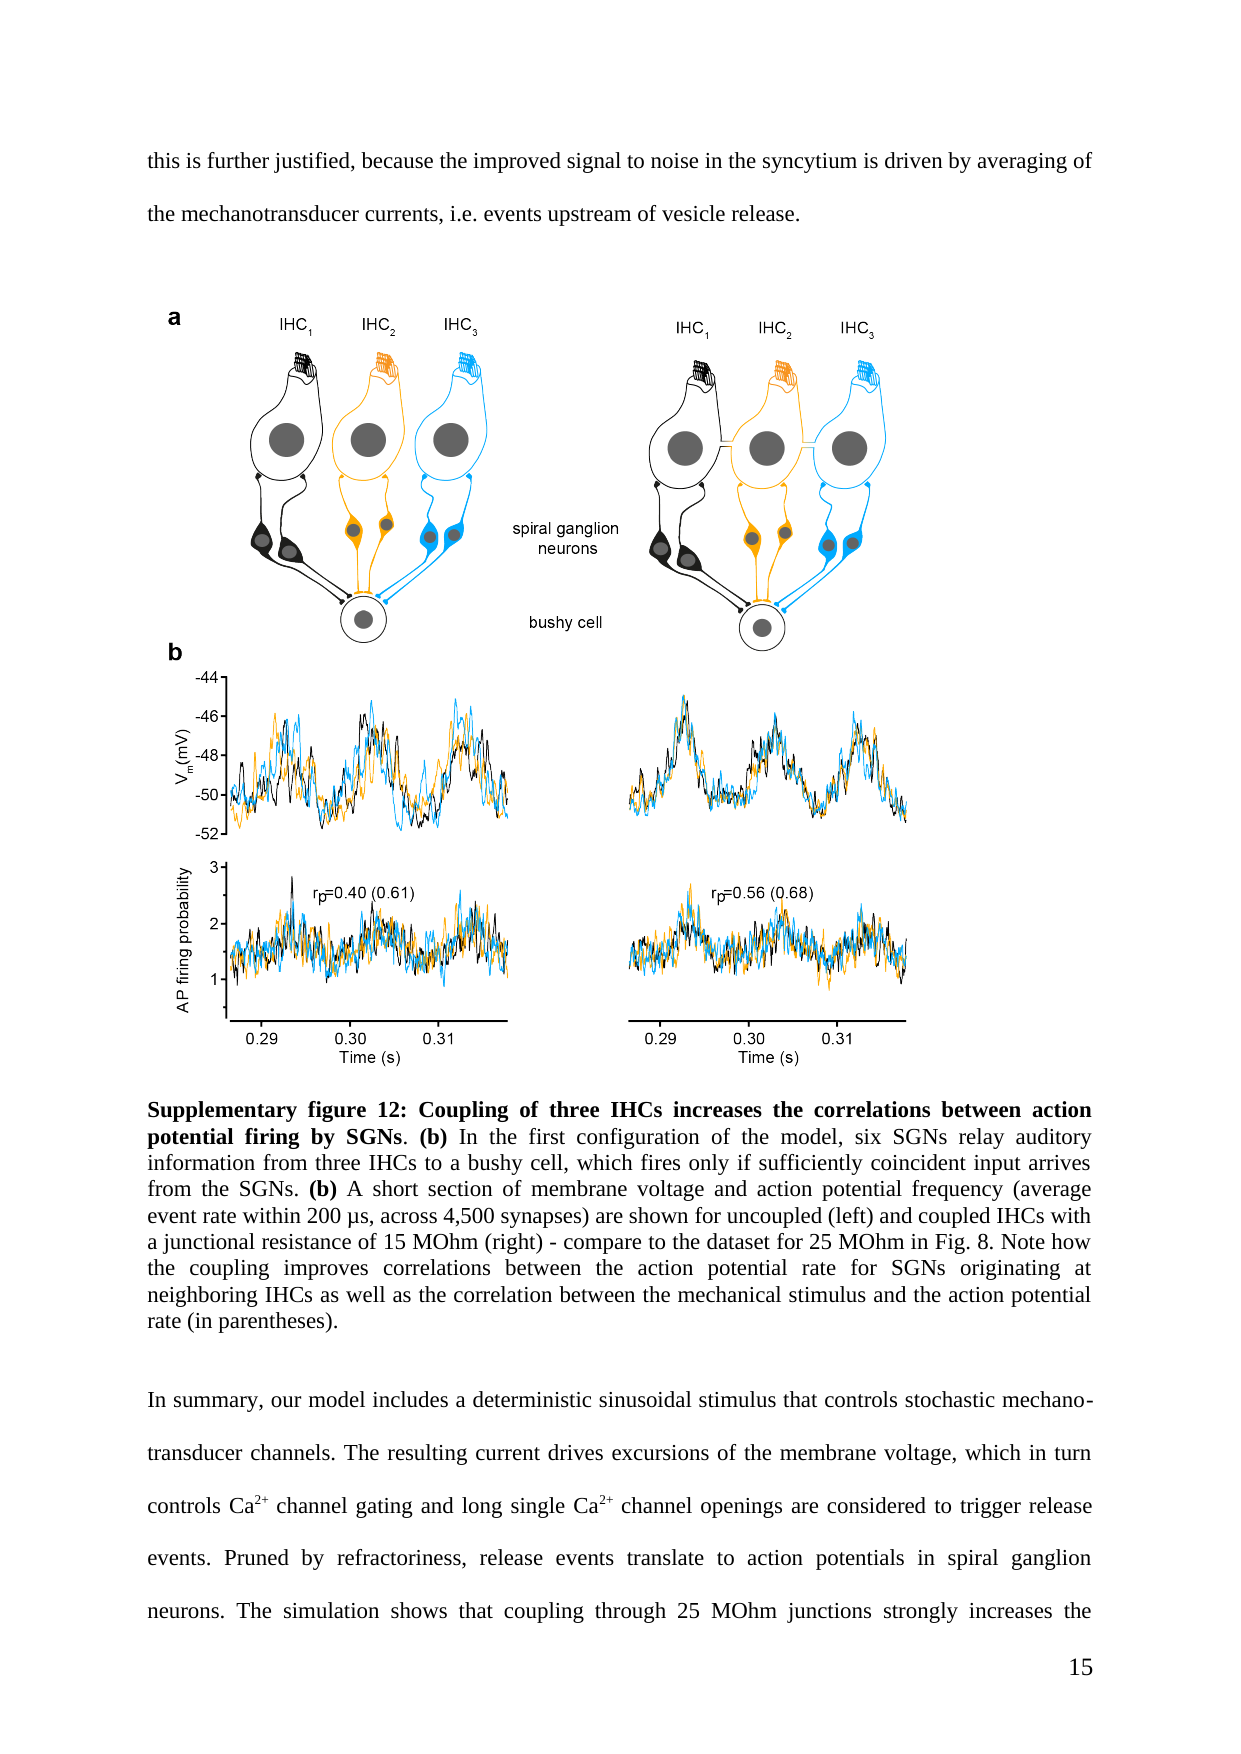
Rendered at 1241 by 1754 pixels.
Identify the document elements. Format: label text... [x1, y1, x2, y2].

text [147, 147, 1093, 226]
text Supplementary figure 12: Coupling of three IHCs increases the correlations between action potential firing by SGNs. (b) In the first configuration of the model, six SGNs relay auditory information from three IHCs to a bushy cell, which fires only if sufficiently coincident input arrives from the SGNs. (b) A short section of membrane voltage and action potential frequency (average event rate within 200 µs, across 4,500 synapses) are shown for uncoupled (left) and coupled IHCs with a junctional resistance of 15 MOhm (right) - compare to the dataset for 25 MOhm in Fig. 8. Note how the coupling improves correlations between the action potential rate for SGNs originating at neighboring IHCs as well as the correlation between the mechanical stimulus and the action potential rate (in parentheses). [147, 1096, 1093, 1333]
picture [147, 305, 922, 1068]
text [147, 1386, 1093, 1623]
